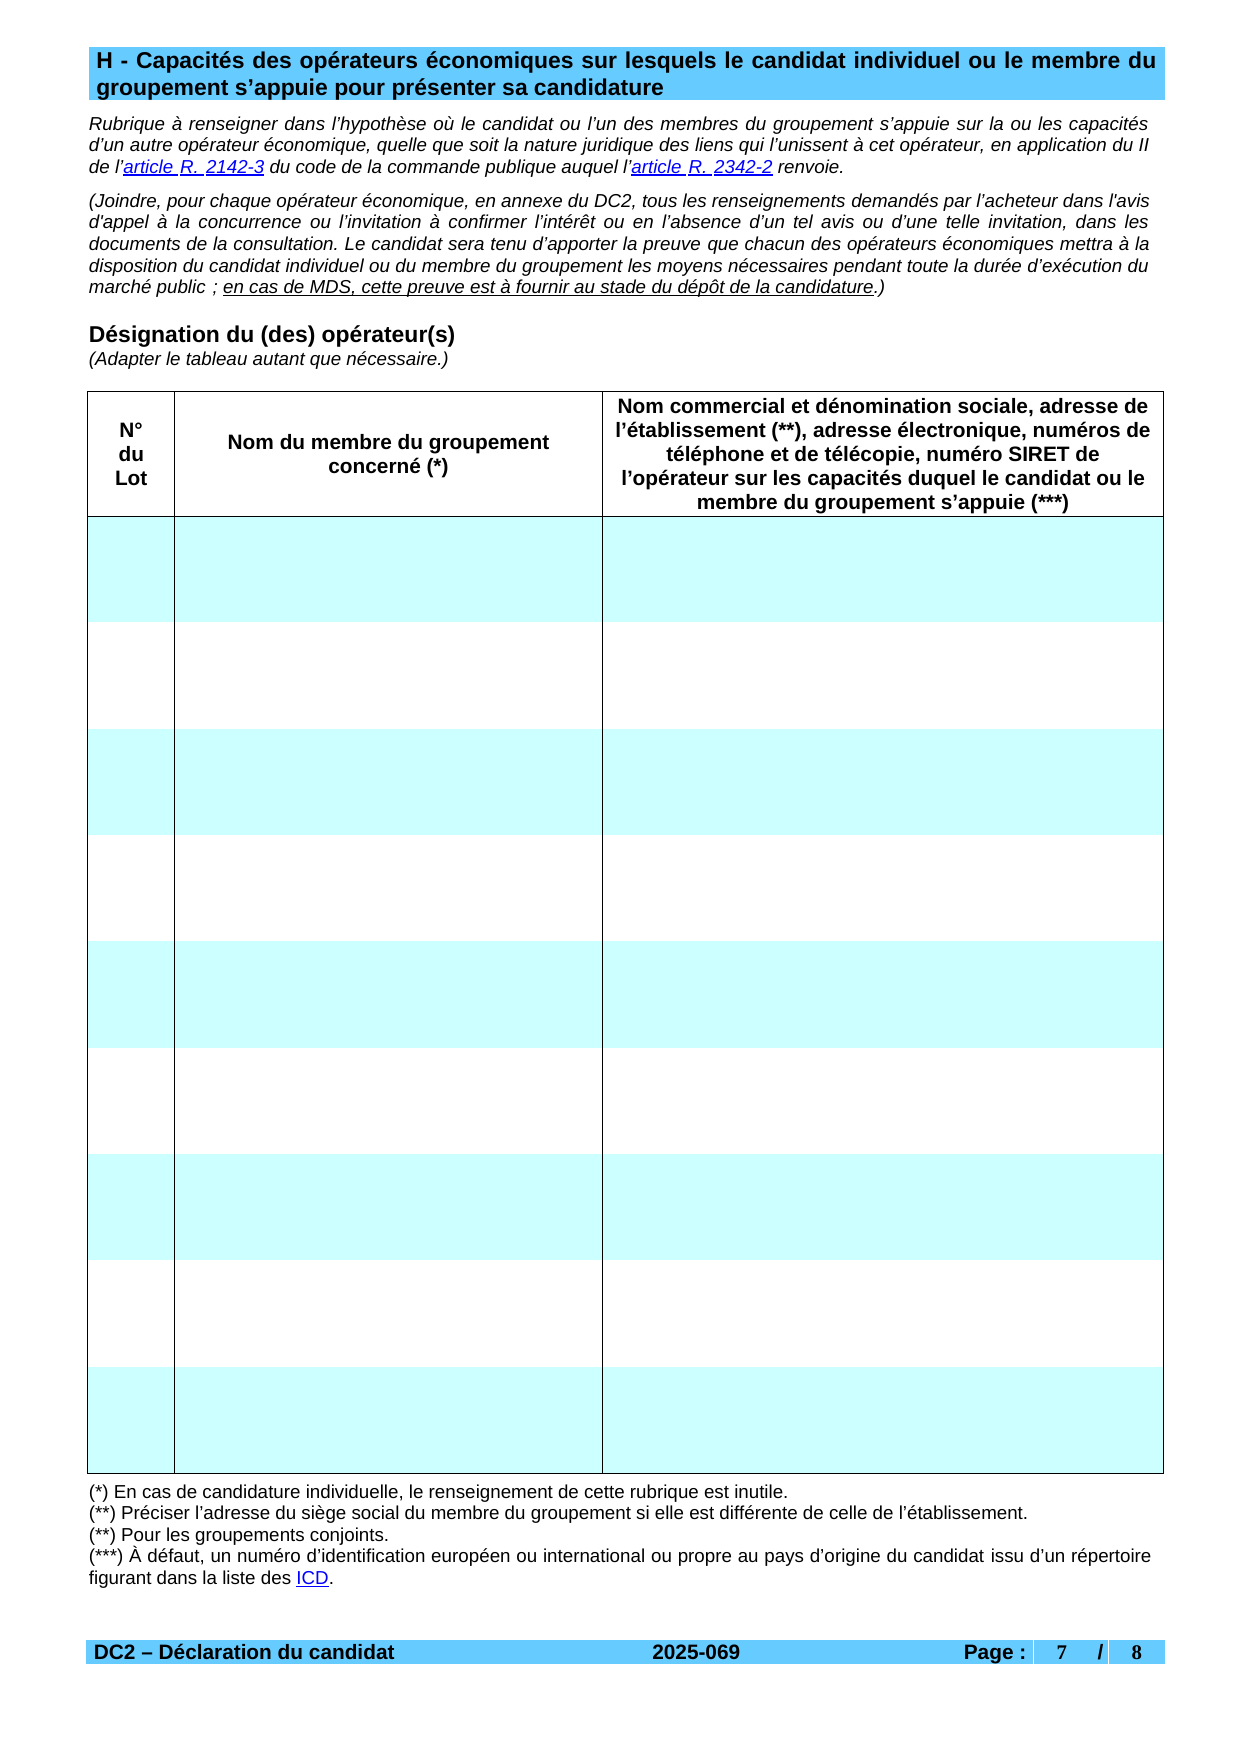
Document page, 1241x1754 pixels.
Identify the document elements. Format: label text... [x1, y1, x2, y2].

text Rubrique à renseigner dans l’hypothèse où le candidat ou l’un des membres du groupement s’appuie sur la ou les capacités d’un autre opérateur économique, quelle que soit la nature juridique des liens qui l’unissent à cet opérateur, en application du II de l’article R. 2142-3 du code de la commande publique auquel l’article R. 2342-2 renvoie. [89, 112, 1152, 177]
text (***) À défaut, un numéro d’identification européen ou international ou propre au pays d’origine du candidat issu d’un répertoire figurant dans la liste des ICD. [89, 1545, 1152, 1588]
table_header Nom commercial et dénomination sociale, adresse de l’établissement (**), adresse électronique, numéros de téléphone et de télécopie, numéro SIRET de l’opérateur sur les capacités duquel le candidat ou le membre du groupement s’appuie (***) [603, 392, 1163, 516]
table_cell [88, 1154, 174, 1260]
table_cell [603, 729, 1163, 835]
table_cell [175, 1367, 602, 1473]
table_cell [175, 729, 602, 835]
table_cell [603, 941, 1163, 1048]
text (Joindre, pour chaque opérateur économique, en annexe du DC2, tous les renseignements demandés par l’acheteur dans l'avis d'appel à la concurrence ou l’invitation à confirmer l’intérêt ou en l’absence d’un tel avis ou d’une telle invitation, dans les documents de la consultation. Le candidat sera tenu d’apporter la preuve que chacun des opérateurs économiques mettra à la disposition du candidat individuel ou du membre du groupement les moyens nécessaires pendant toute la durée d’exécution du marché public ; en cas de MDS, cette preuve est à fournir au stade du dépôt de la candidature.) [89, 190, 1152, 297]
table_cell [603, 835, 1163, 941]
table_cell [603, 517, 1163, 622]
table_cell [603, 1260, 1163, 1367]
table_cell [175, 835, 602, 941]
table_cell [175, 941, 602, 1048]
table_cell [88, 1260, 174, 1367]
table_cell [175, 1154, 602, 1260]
table_cell [88, 835, 174, 941]
table_cell [603, 1048, 1163, 1154]
table_cell [175, 517, 602, 622]
table_cell [88, 517, 174, 622]
text (*) En cas de candidature individuelle, le renseignement de cette rubrique est inutile. [89, 1480, 1152, 1502]
text (**) Préciser l’adresse du siège social du membre du groupement si elle est différente de celle de l’établissement. [89, 1502, 1152, 1523]
table_cell [175, 1048, 602, 1154]
table_cell [88, 941, 174, 1048]
text (**) Pour les groupements conjoints. [89, 1523, 1152, 1545]
table_header H - Capacités des opérateurs économiques sur lesquels le candidat individuel ou le membre du groupement s’appuie pour présenter sa candidature [664, 47, 1165, 100]
table_cell [88, 622, 174, 729]
table_header Nom du membre du groupement concerné (*) [175, 392, 602, 516]
table_cell [603, 1154, 1163, 1260]
table_cell [88, 729, 174, 835]
table_cell [175, 1260, 602, 1367]
table_header N° du Lot [88, 392, 174, 516]
table_cell [603, 622, 1163, 729]
text Désignation du (des) opérateur(s) [89, 321, 1152, 348]
table_cell [88, 1367, 174, 1473]
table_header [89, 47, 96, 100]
table_cell [175, 622, 602, 729]
text (Adapter le tableau autant que nécessaire.) [89, 348, 1152, 369]
table_cell [603, 1367, 1163, 1473]
table_cell [88, 1048, 174, 1154]
